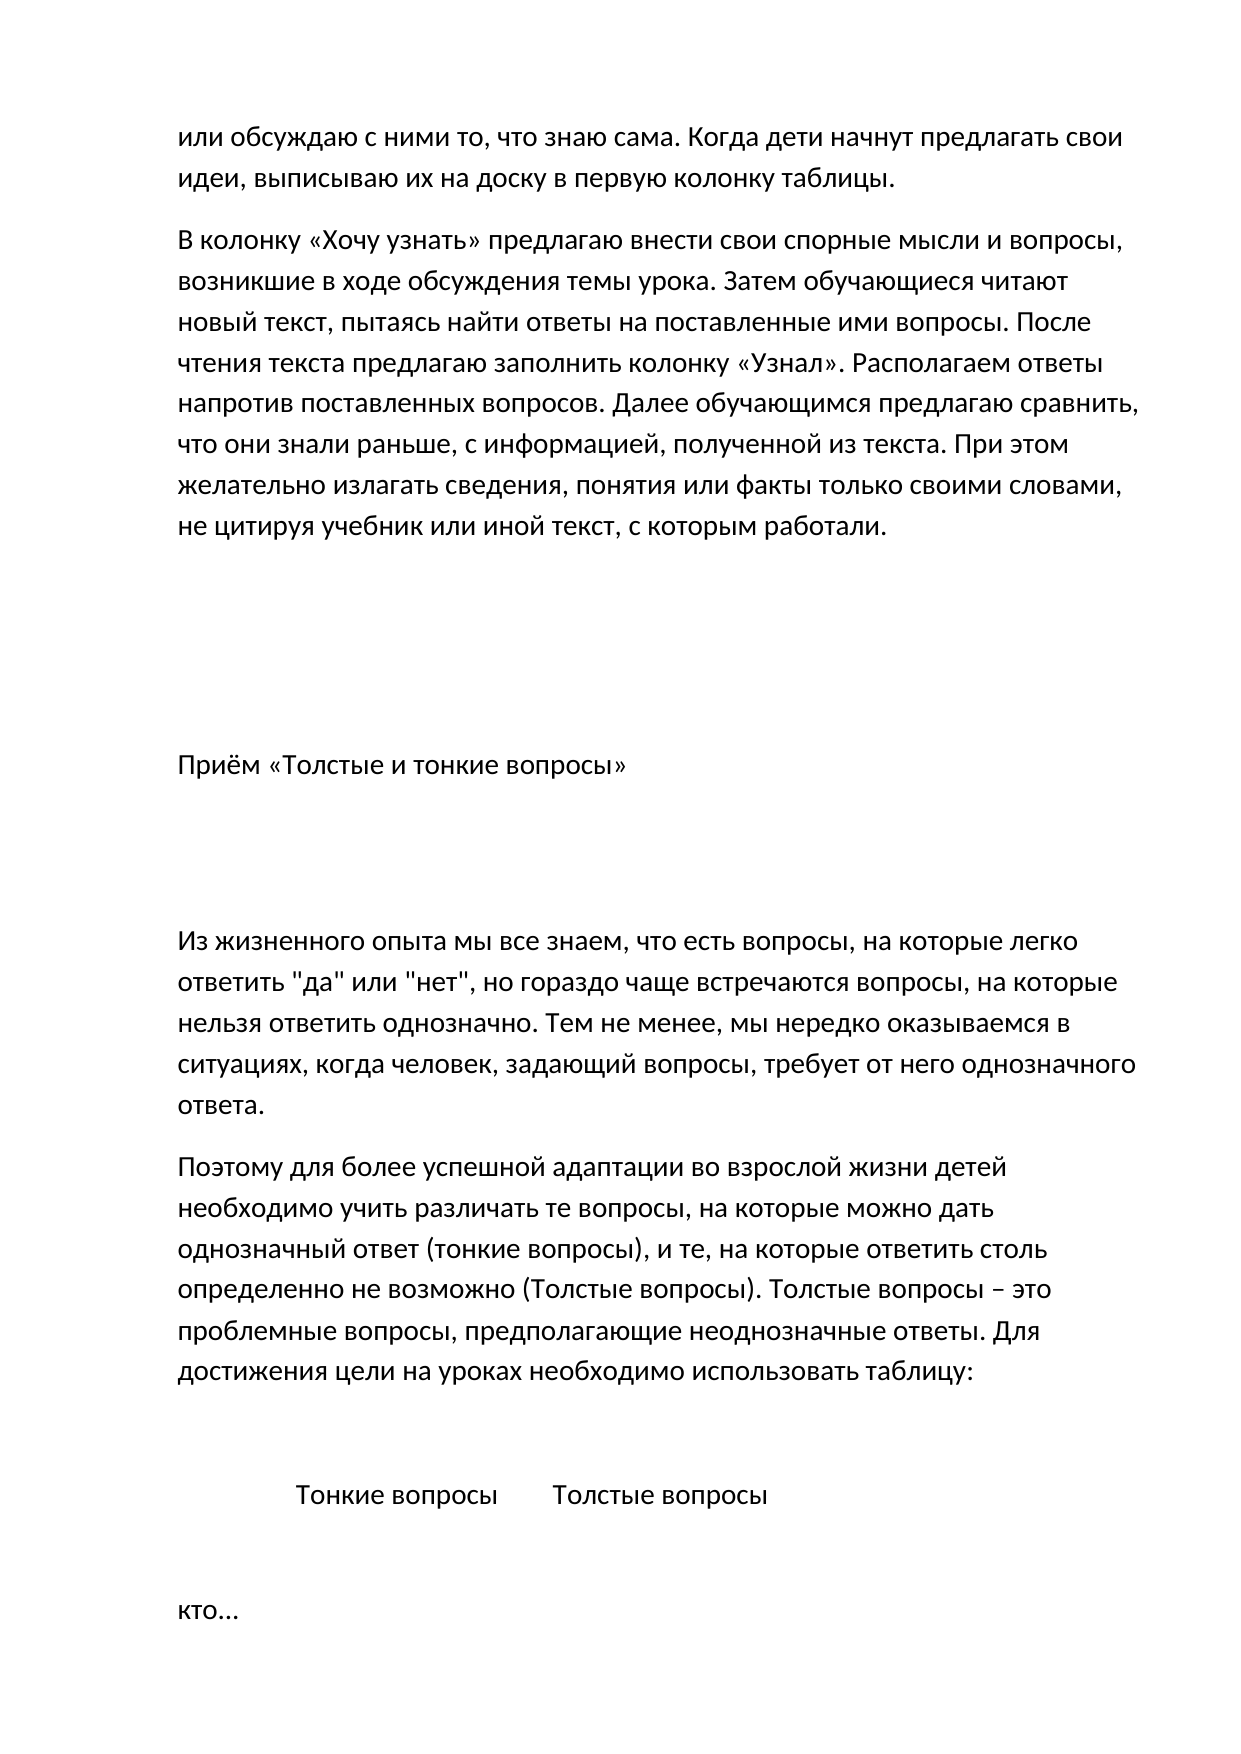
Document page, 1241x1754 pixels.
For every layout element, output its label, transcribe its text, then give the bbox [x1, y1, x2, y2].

text Приём «Толстые и тонкие вопросы» [177, 746, 1152, 781]
text Поэтому для более успешной адаптации во взрослой жизни детей необходимо учить различать те вопросы, на которые можно дать однозначный ответ (тонкие вопросы), и те, на которые ответить столь определенно не возможно (Толстые вопросы). Толстые вопросы – это проблемные вопросы, предполагающие неоднозначные ответы. Для достижения цели на уроках необходимо использовать таблицу: [177, 1148, 1152, 1388]
text Из жизненного опыта мы все знаем, что есть вопросы, на которые легко ответить "да" или "нет", но гораздо чаще встречаются вопросы, на которые нельзя ответить однозначно. Тем не менее, мы нередко оказываемся в ситуациях, когда человек, задающий вопросы, требует от него однозначного ответа. [177, 922, 1152, 1122]
text Тонкие вопросы Толстые вопросы [177, 1476, 1152, 1512]
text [177, 118, 1152, 195]
text кто... [177, 1591, 1152, 1626]
text В колонку «Хочу узнать» предлагаю внести свои спорные мысли и вопросы, возникшие в ходе обсуждения темы урока. Затем обучающиеся читают новый текст, пытаясь найти ответы на поставленные ими вопросы. После чтения текста предлагаю заполнить колонку «Узнал». Располагаем ответы напротив поставленных вопросов. Далее обучающимся предлагаю сравнить, что они знали раньше, с информацией, полученной из текста. При этом желательно излагать сведения, понятия или факты только своими словами, не цитируя учебник или иной текст, с которым работали. [177, 221, 1152, 543]
